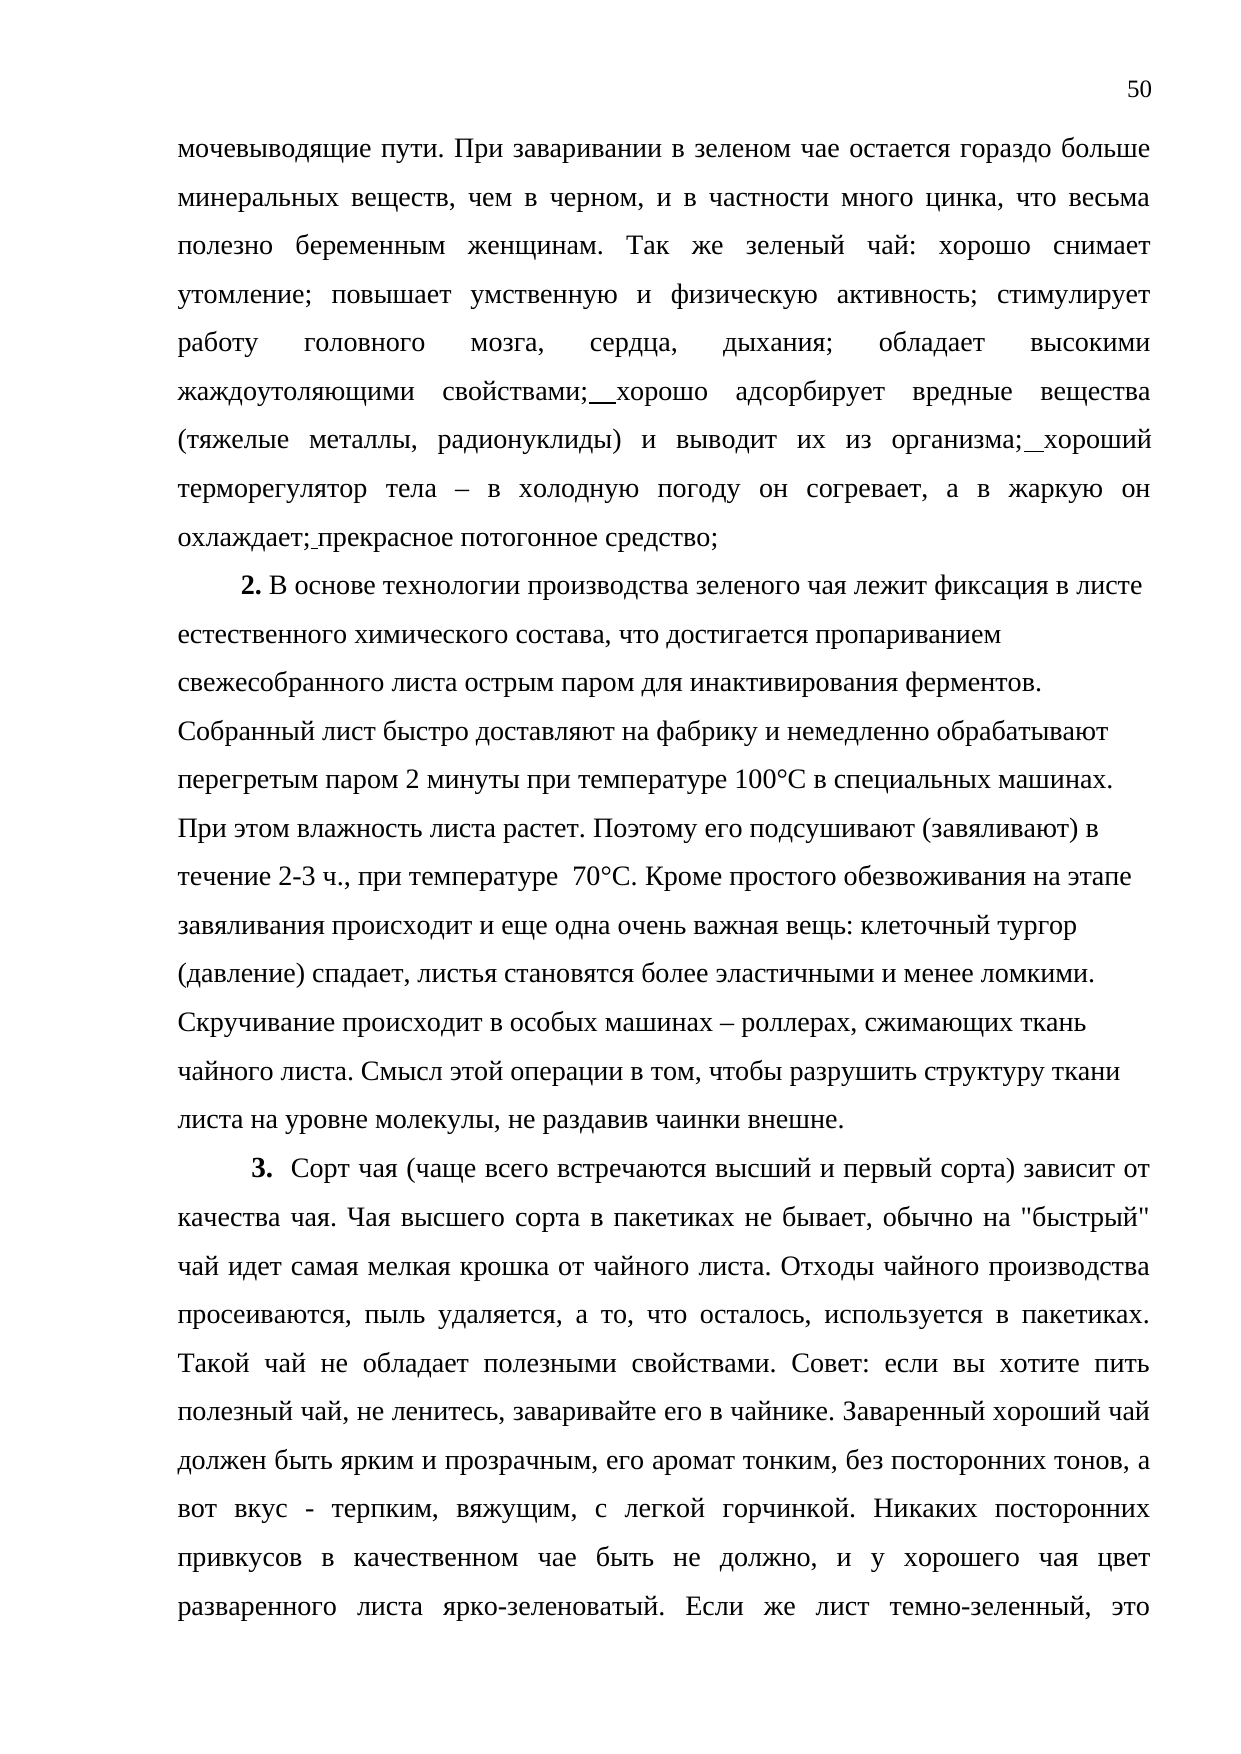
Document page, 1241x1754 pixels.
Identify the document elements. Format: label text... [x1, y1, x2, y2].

text 2. В основе технологии производства зеленого чая лежит фиксация в листе естественного химического состава, что достигается пропариванием свежесобранного листа острым паром для инактивирования ферментов. Собранный лист быстро доставляют на фабрику и немедленно обрабатывают перегретым паром 2 минуты при температуре 100°С в специальных машинах. При этом влажность листа растет. Поэтому его подсушивают (завяливают) в течение 2-3 ч., при температуре 70°С. Кроме простого обезвоживания на этапе завяливания происходит и еще одна очень важная вещь: клеточный тургор (давление) спадает, листья становятся более эластичными и менее ломкими. Скручивание происходит в особых машинах – роллерах, сжимающих ткань чайного листа. Смысл этой операции в том, чтобы разрушить структуру ткани листа на уровне молекулы, не раздавив чаинки внешне. [177, 568, 1152, 1134]
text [177, 131, 1152, 552]
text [177, 1151, 1152, 1621]
